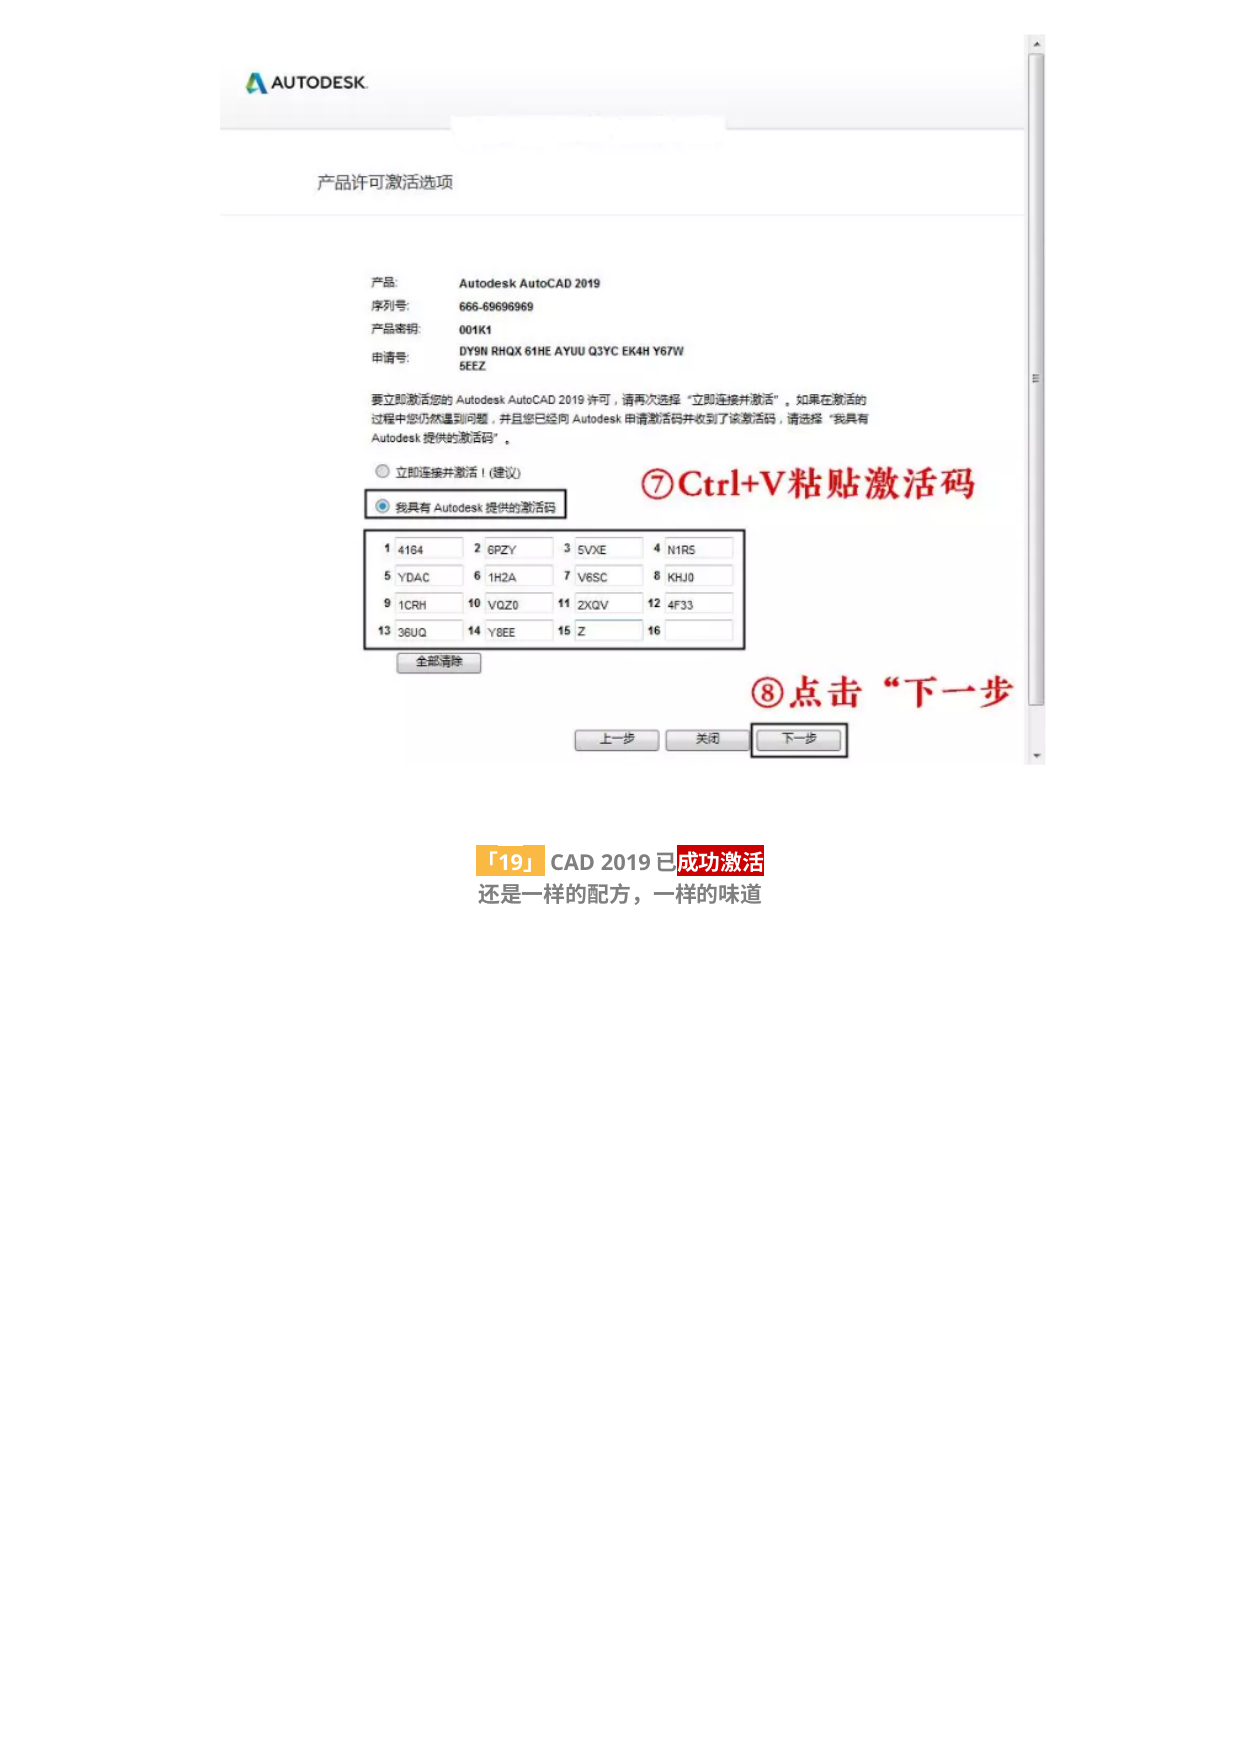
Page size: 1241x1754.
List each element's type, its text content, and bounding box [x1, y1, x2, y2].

picture [187, 31, 1053, 771]
text 还是一样的配方，一样的味道 [187, 877, 1053, 909]
text 「19」 CAD 2019已成功激活 [187, 844, 1053, 877]
